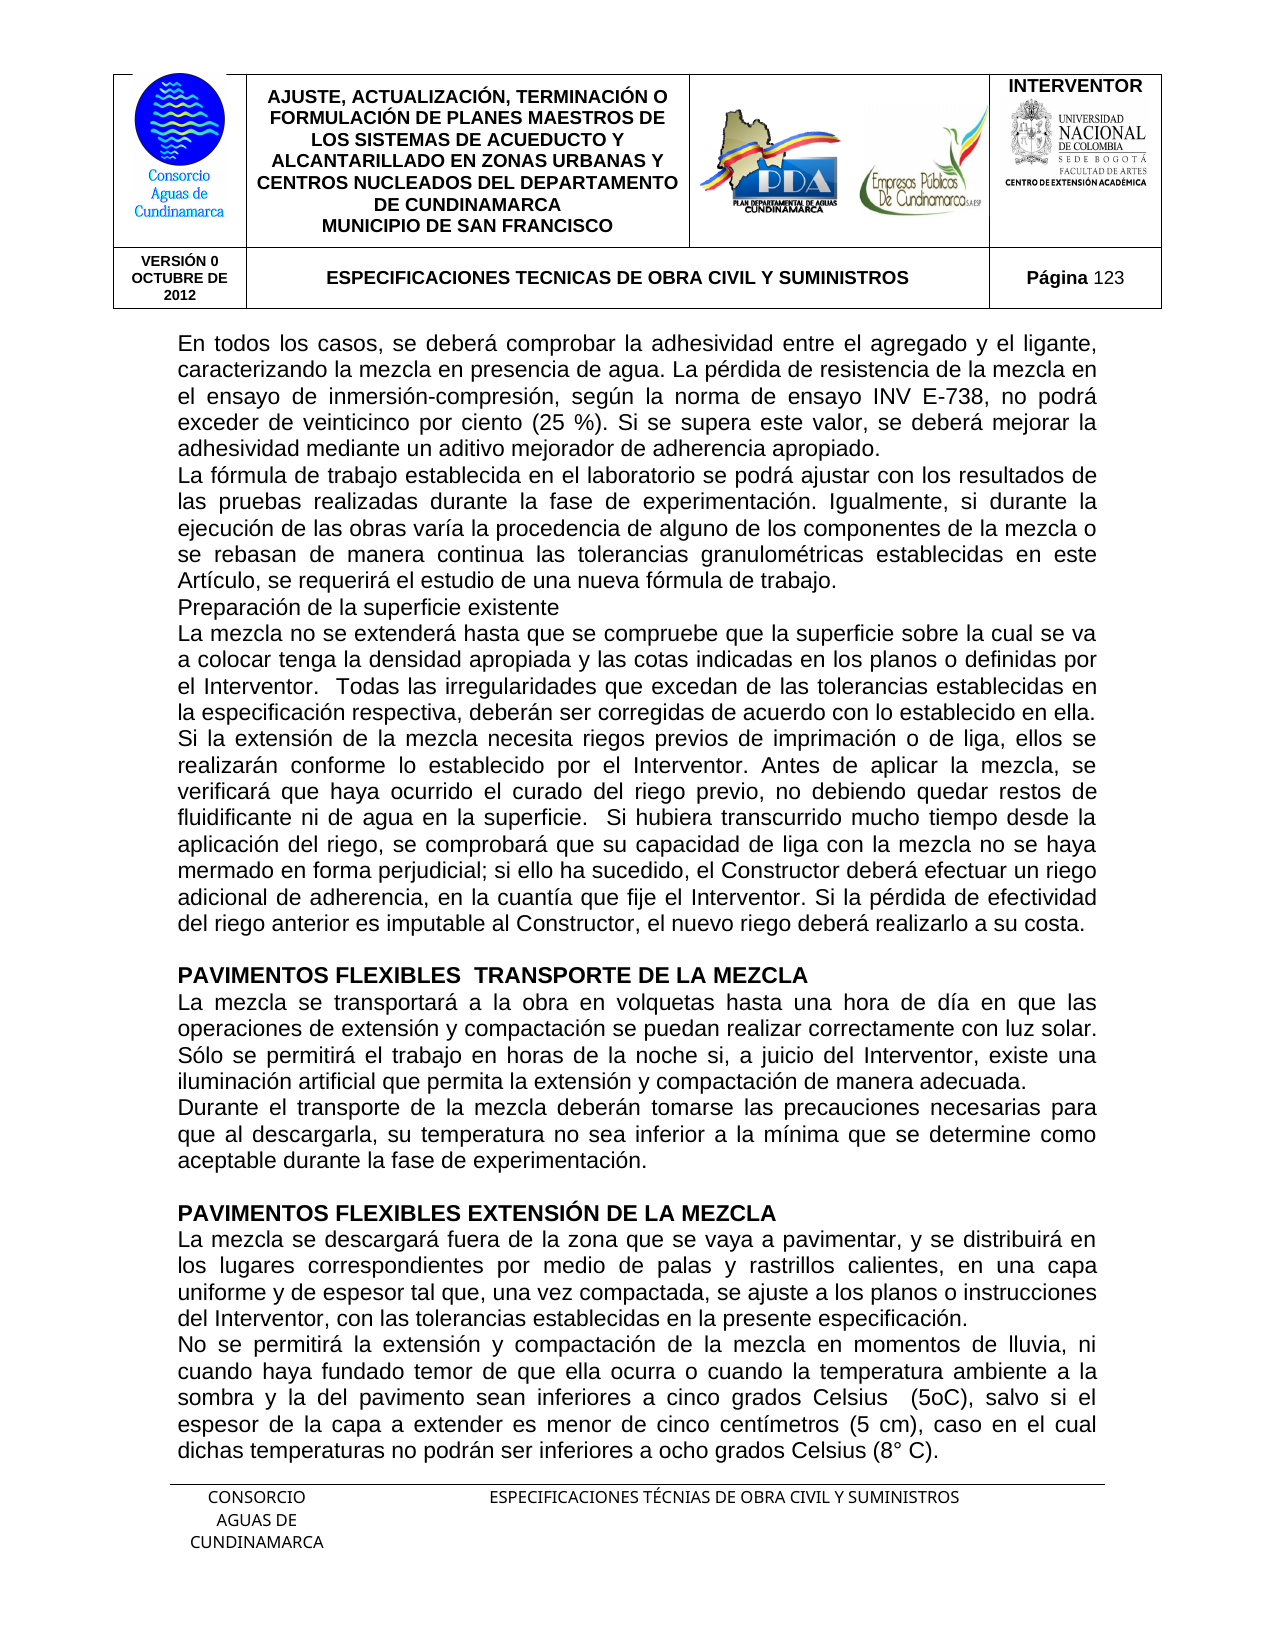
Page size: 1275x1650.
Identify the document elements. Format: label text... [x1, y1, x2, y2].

text La fórmula de trabajo establecida en el laboratorio se podrá ajustar con los resultados de las pruebas realizadas durante la fase de experimentación. Igualmente, si durante la ejecución de las obras varía la procedencia de alguno de los componentes de la mezcla o se rebasan de manera continua las tolerancias granulométricas establecidas en este Artículo, se requerirá el estudio de una nueva fórmula de trabajo. [177, 462, 1098, 593]
text Durante el transporte de la mezcla deberán tomarse las precauciones necesarias para que al descargarla, su temperatura no sea inferior a la mínima que se determine como aceptable durante la fase de experimentación. [177, 1094, 1098, 1173]
text Si la extensión de la mezcla necesita riegos previos de imprimación o de liga, ellos se realizarán conforme lo establecido por el Interventor. Antes de aplicar la mezcla, se verificará que haya ocurrido el curado del riego previo, no debiendo quedar restos de fluidificante ni de agua en la superficie. Si hubiera transcurrido mucho tiempo desde la aplicación del riego, se comprobará que su capacidad de liga con la mezcla no se haya mermado en forma perjudicial; si ello ha sucedido, el Constructor deberá efectuar un riego adicional de adherencia, en la cuantía que fije el Interventor. Si la pérdida de efectividad del riego anterior es imputable al Constructor, el nuevo riego deberá realizarlo a su costa. [177, 725, 1098, 936]
text En todos los casos, se deberá comprobar la adhesividad entre el agregado y el ligante, caracterizando la mezcla en presencia de agua. La pérdida de resistencia de la mezcla en el ensayo de inmersión-compresión, según la norma de ensayo INV E-738, no podrá exceder de veinticinco por ciento (25 %). Si se supera este valor, se deberá mejorar la adhesividad mediante un aditivo mejorador de adherencia apropiado. [177, 330, 1098, 462]
text PAVIMENTOS FLEXIBLES TRANSPORTE DE LA MEZCLA [177, 962, 1098, 989]
picture [699, 108, 841, 214]
text La mezcla se transportará a la obra en volquetas hasta una hora de día en que las operaciones de extensión y compactación se puedan realizar correctamente con luz solar. Sólo se permitirá el trabajo en horas de la noche si, a juicio del Interventor, existe una iluminación artificial que permita la extensión y compactación de manera adecuada. [177, 989, 1098, 1094]
text La mezcla se descargará fuera de la zona que se vaya a pavimentar, y se distribuirá en los lugares correspondientes por medio de palas y rastrillos calientes, en una capa uniforme y de espesor tal que, una vez compactada, se ajuste a los planos o instrucciones del Interventor, con las tolerancias establecidas en la presente especificación. [177, 1226, 1098, 1331]
picture [132, 73, 227, 218]
text PAVIMENTOS FLEXIBLES EXTENSIÓN DE LA MEZCLA [177, 1200, 1098, 1226]
text No se permitirá la extensión y compactación de la mezcla en momentos de lluvia, ni cuando haya fundado temor de que ella ocurra o cuando la temperatura ambiente a la sombra y la del pavimento sean inferiores a cinco grados Celsius (5oC), salvo si el espesor de la capa a extender es menor de cinco centímetros (5 cm), caso en el cual dichas temperaturas no podrán ser inferiores a ocho grados Celsius (8° C). [177, 1331, 1098, 1463]
picture [1001, 96, 1150, 188]
text La mezcla no se extenderá hasta que se compruebe que la superficie sobre la cual se va a colocar tenga la densidad apropiada y las cotas indicadas en los planos o definidas por el Interventor. Todas las irregularidades que excedan de las tolerancias establecidas en la especificación respectiva, deberán ser corregidas de acuerdo con lo establecido en ella. [177, 620, 1098, 725]
text Preparación de la superficie existente [177, 593, 1098, 620]
picture [858, 105, 990, 217]
